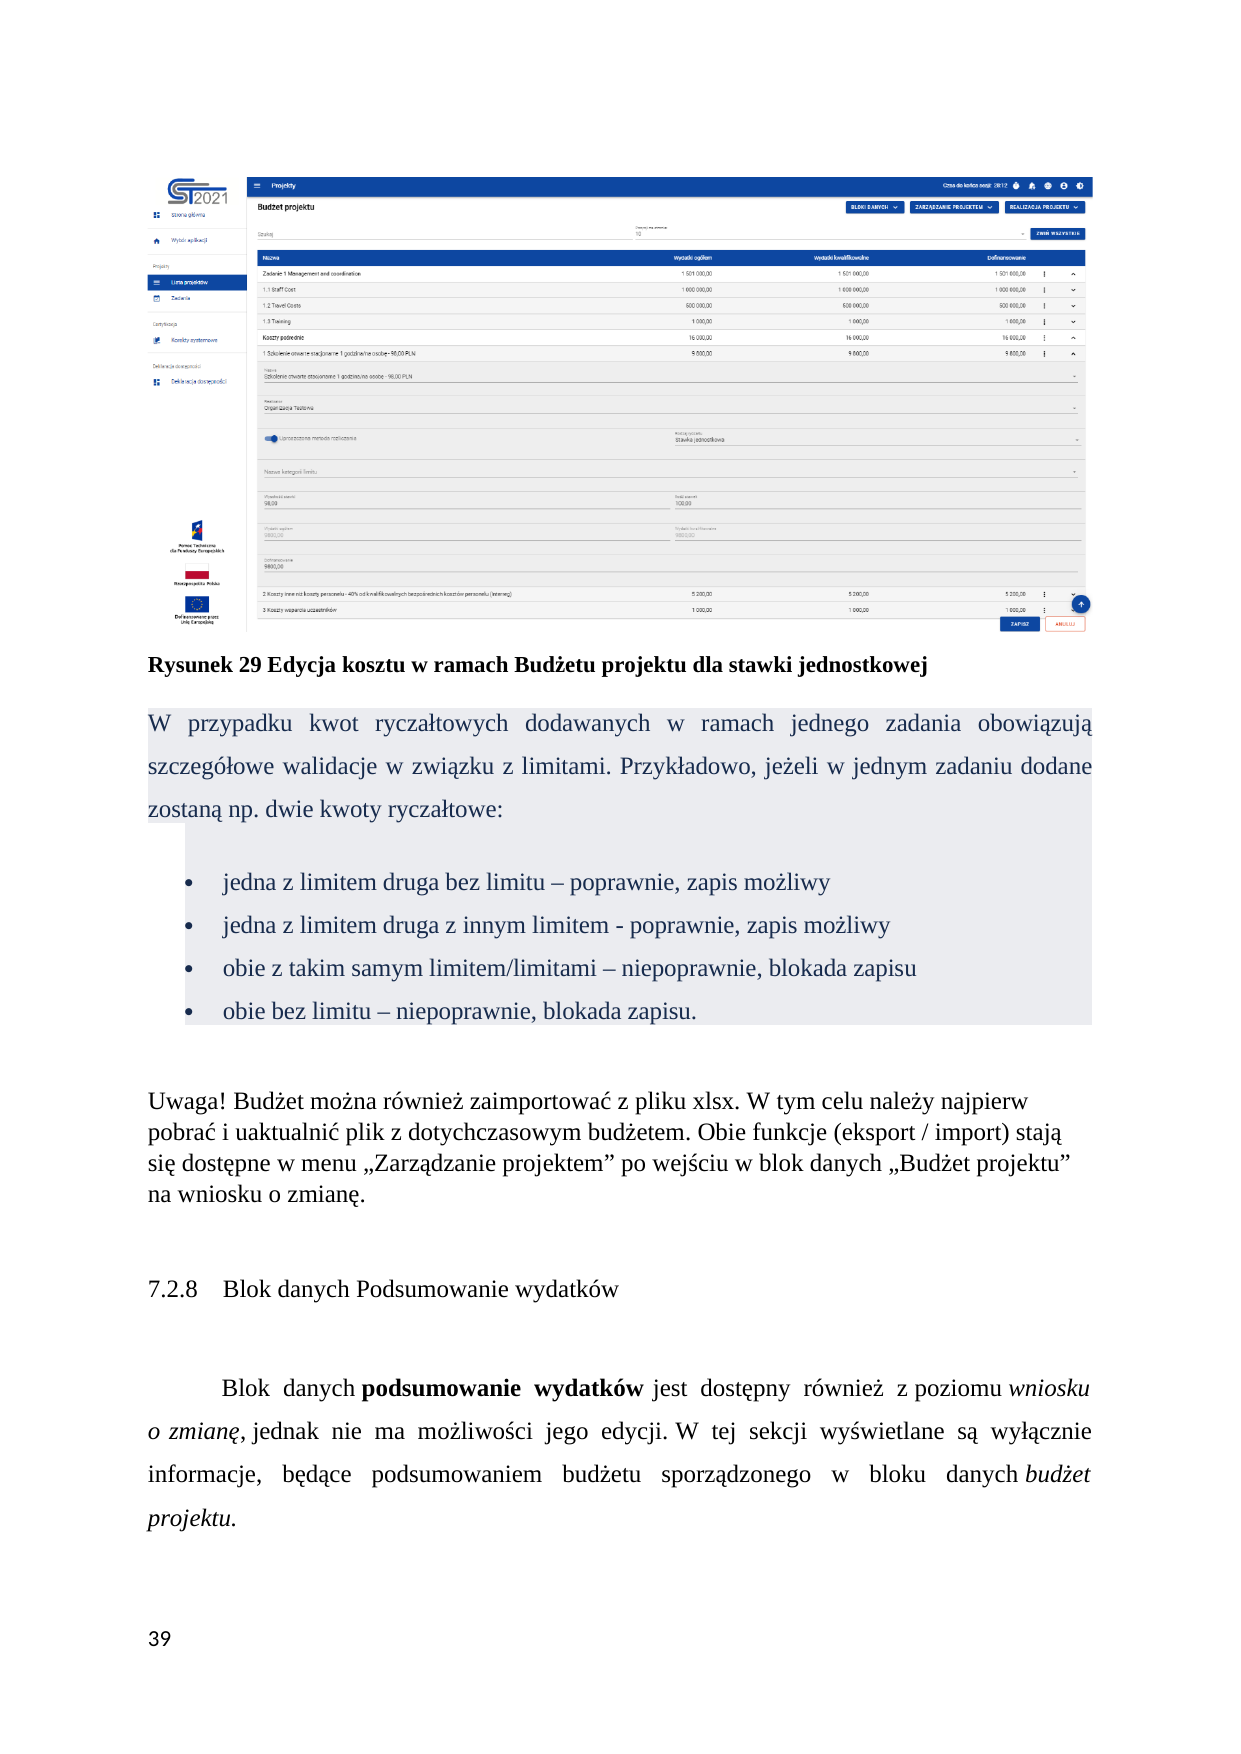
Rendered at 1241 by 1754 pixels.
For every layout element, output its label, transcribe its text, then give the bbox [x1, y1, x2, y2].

picture [147, 177, 1093, 632]
list jedna z limitem druga z innym limitem - poprawnie, zapis możliwy [185, 910, 1092, 939]
list obie bez limitu – niepoprawnie, blokada zapisu. [185, 996, 1092, 1025]
list jedna z limitem druga bez limitu – poprawnie, zapis możliwy [185, 867, 1092, 896]
text Uwaga! Budżet można również zaimportować z pliku xlsx. W tym celu należy najpierw pobrać i uaktualnić plik z dotychczasowym budżetem. Obie funkcje (eksport / import) stają się dostępne w menu „Zarządzanie projektem” po wejściu w blok danych „Budżet projektu” na wniosku o zmianę. [148, 1086, 1092, 1208]
text Blok danych podsumowanie wydatków jest dostępny również z poziomu wniosku o zmianę, jednak nie ma możliwości jego edycji. W tej sekcji wyświetlane są wyłącznie informacje, będące podsumowaniem budżetu sporządzonego w bloku danych budżet projektu. [148, 1373, 1092, 1531]
subtitle Blok danych Podsumowanie wydatków [148, 1274, 1092, 1303]
list obie z takim samym limitem/limitami – niepoprawnie, blokada zapisu [185, 953, 1092, 982]
text Rysunek 29 Edycja kosztu w ramach Budżetu projektu dla stawki jednostkowej [148, 651, 1092, 677]
text W przypadku kwot ryczałtowych dodawanych w ramach jednego zadania obowiązują szczegółowe walidacje w związku z limitami. Przykładowo, jeżeli w jednym zadaniu dodane zostaną np. dwie kwoty ryczałtowe: [148, 708, 1092, 823]
